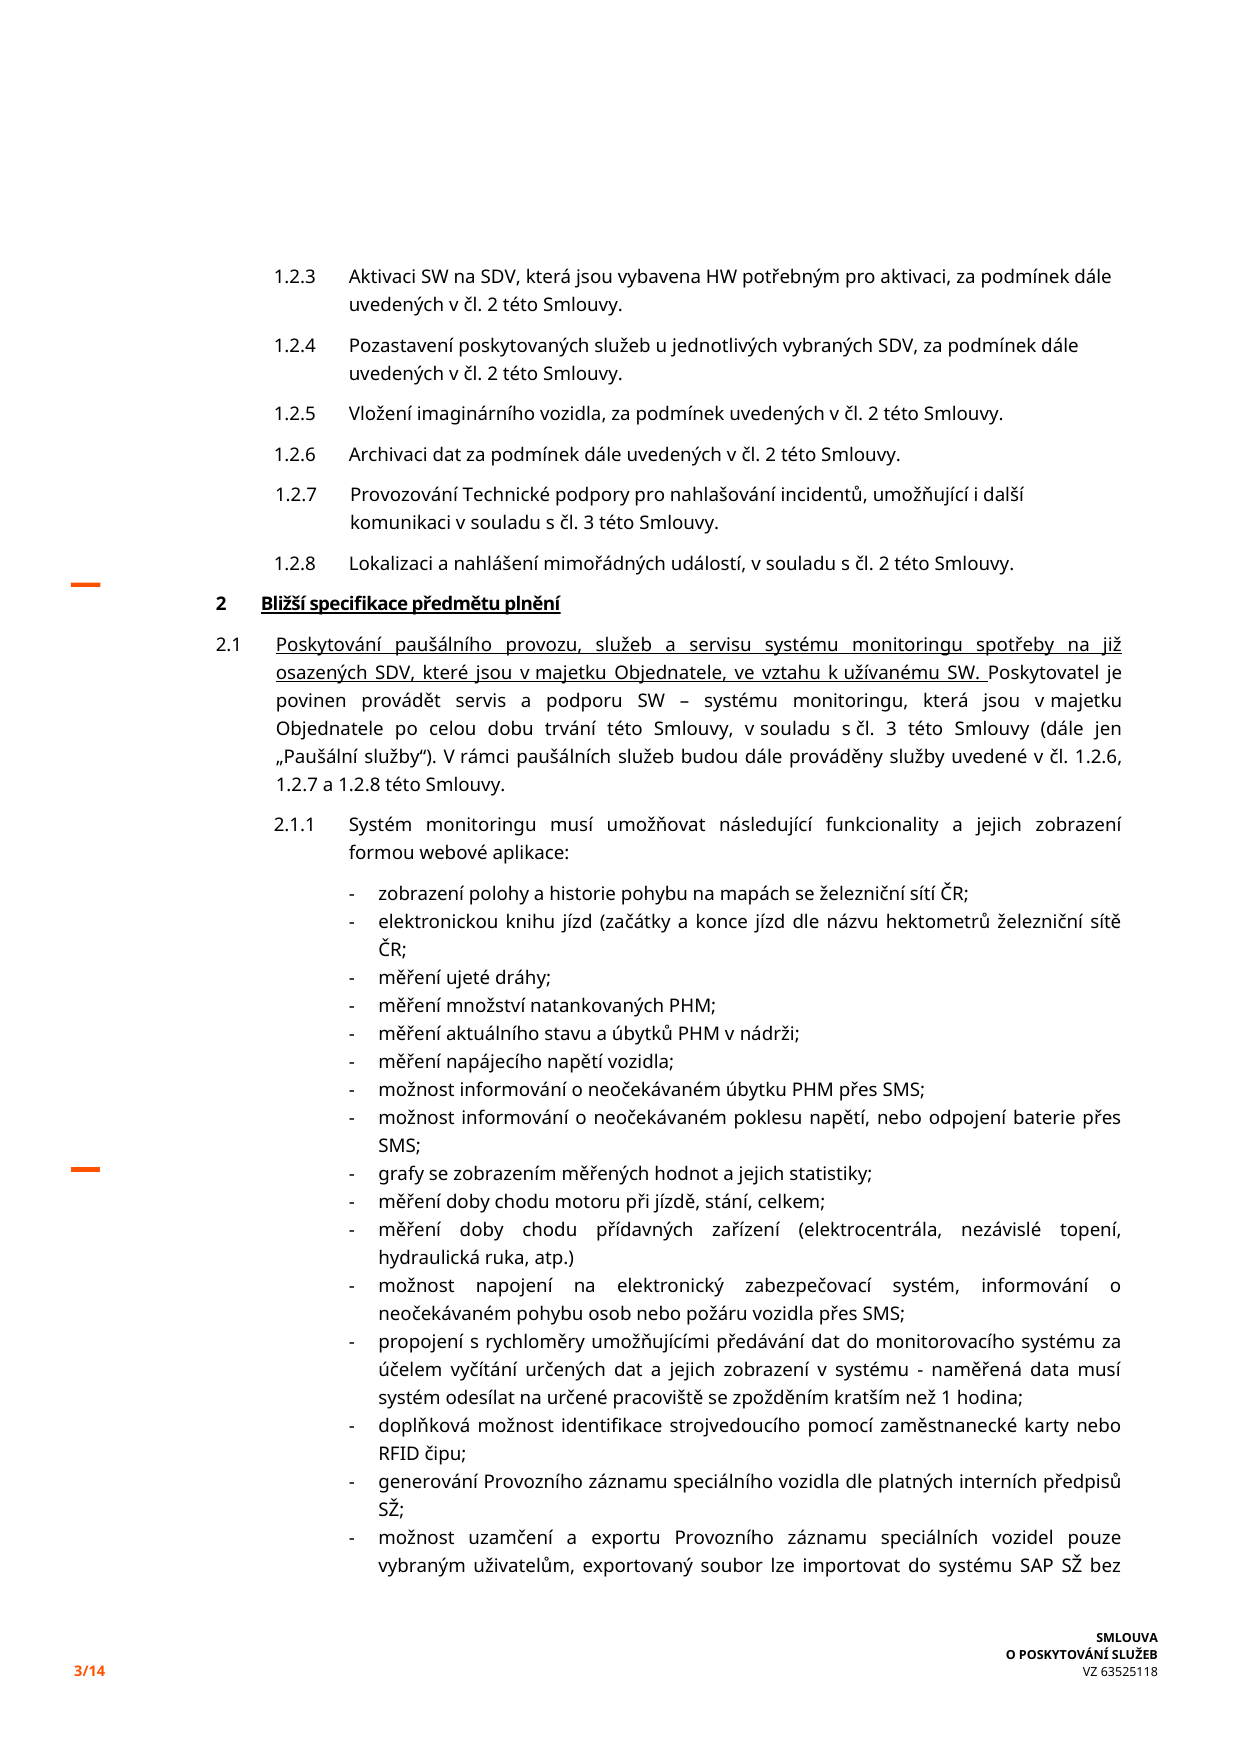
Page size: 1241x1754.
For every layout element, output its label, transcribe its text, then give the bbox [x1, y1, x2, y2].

subtitle Aktivaci SW na SDV, která jsou vybavena HW potřebným pro aktivaci, za podmínek dále uvedených v čl. 2 této Smlouvy. [273, 263, 1122, 317]
subtitle měření napájecího napětí vozidla; [348, 1048, 1122, 1074]
subtitle Archivaci dat za podmínek dále uvedených v čl. 2 této Smlouvy. [273, 441, 1122, 466]
subtitle Bližší specifikace předmětu plnění [216, 591, 1122, 616]
subtitle Systém monitoringu musí umožňovat následující funkcionality a jejich zobrazení formou webové aplikace: [273, 812, 1122, 865]
subtitle měření doby chodu přídavných zařízení (elektrocentrála, nezávislé topení, hydraulická ruka, atp.) [348, 1216, 1122, 1270]
subtitle zobrazení polohy a historie pohybu na mapách se železniční sítí ČR; [348, 880, 1122, 906]
subtitle měření ujeté dráhy; [348, 964, 1122, 990]
subtitle možnost informování o neočekávaném úbytku PHM přes SMS; [348, 1076, 1122, 1102]
subtitle možnost informování o neočekávaném poklesu napětí, nebo odpojení baterie přes SMS; [348, 1104, 1122, 1158]
subtitle měření množství natankovaných PHM; [348, 992, 1122, 1018]
subtitle Pozastavení poskytovaných služeb u jednotlivých vybraných SDV, za podmínek dále uvedených v čl. 2 této Smlouvy. [273, 332, 1122, 385]
subtitle měření aktuálního stavu a úbytků PHM v nádrži; [348, 1020, 1122, 1046]
subtitle Poskytování paušálního provozu, služeb a servisu systému monitoringu spotřeby na již osazených SDV, které jsou v majetku Objednatele, ve vztahu k užívanému SW. Poskytovatel je povinen provádět servis a podporu SW – systému monitoringu, která jsou v majetku Objednatele po celou dobu trvání této Smlouvy, v souladu s čl. 3 této Smlouvy (dále jen „Paušální služby“). V rámci paušálních služeb budou dále prováděny služby uvedené v čl. 1.2.6, 1.2.7 a 1.2.8 této Smlouvy. [216, 631, 1122, 797]
subtitle propojení s rychloměry umožňujícími předávání dat do monitorovacího systému za účelem vyčítání určených dat a jejich zobrazení v systému - naměřená data musí systém odesílat na určené pracoviště se zpožděním kratším než 1 hodina; [348, 1328, 1122, 1410]
subtitle měření doby chodu motoru při jízdě, stání, celkem; [348, 1188, 1122, 1214]
subtitle Provozování Technické podpory pro nahlašování incidentů, umožňující i další komunikaci v souladu s čl. 3 této Smlouvy. [275, 481, 1122, 535]
subtitle Lokalizaci a nahlášení mimořádných událostí, v souladu s čl. 2 této Smlouvy. [273, 550, 1122, 576]
subtitle možnost napojení na elektronický zabezpečovací systém, informování o neočekávaném pohybu osob nebo požáru vozidla přes SMS; [348, 1272, 1122, 1326]
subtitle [348, 1525, 1122, 1578]
subtitle elektronickou knihu jízd (začátky a konce jízd dle názvu hektometrů železniční sítě ČR; [348, 908, 1122, 962]
subtitle grafy se zobrazením měřených hodnot a jejich statistiky; [348, 1160, 1122, 1186]
subtitle generování Provozního záznamu speciálního vozidla dle platných interních předpisů SŽ; [348, 1469, 1122, 1522]
subtitle doplňková možnost identifikace strojvedoucího pomocí zaměstnanecké karty nebo RFID čipu; [348, 1413, 1122, 1466]
subtitle Vložení imaginárního vozidla, za podmínek uvedených v čl. 2 této Smlouvy. [273, 400, 1122, 426]
